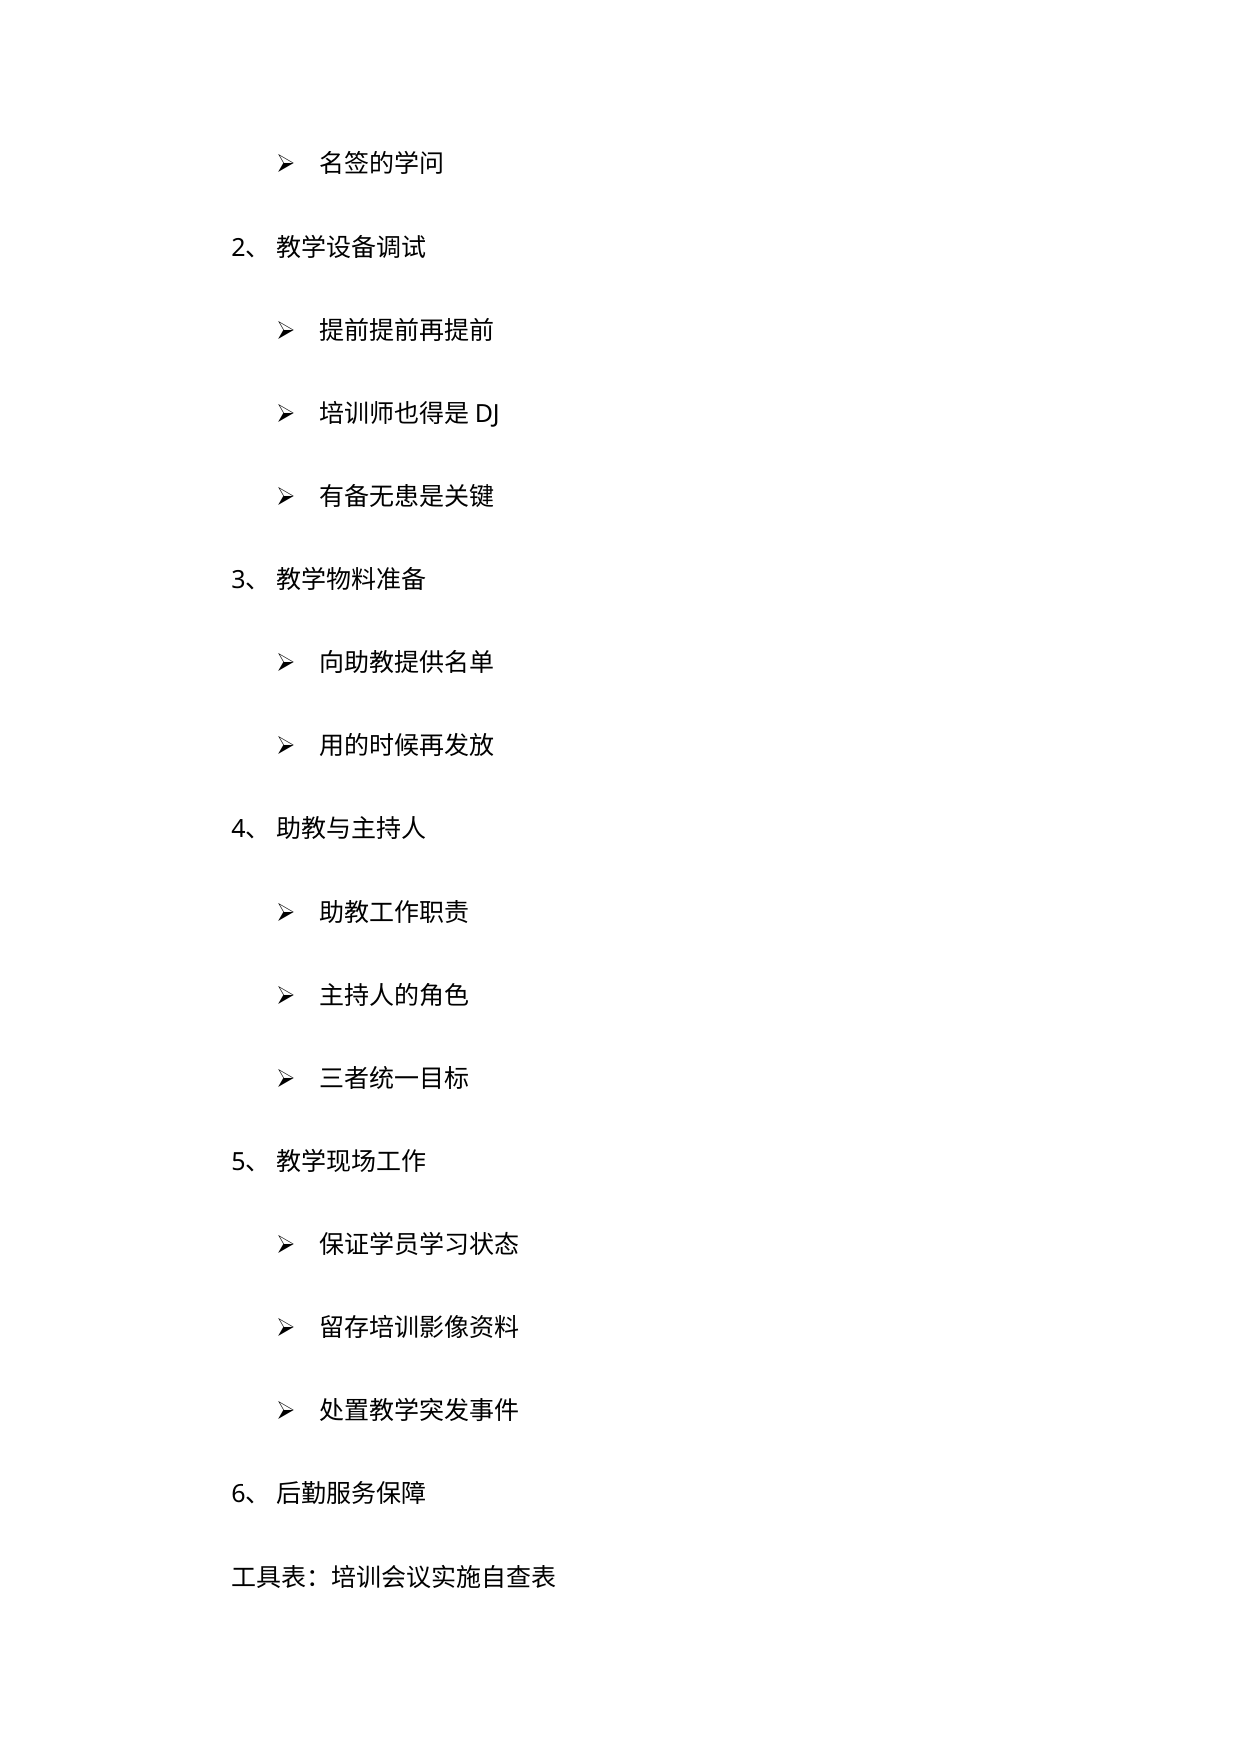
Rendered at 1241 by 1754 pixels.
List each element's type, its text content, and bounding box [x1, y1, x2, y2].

list 用的时候再发放 [276, 711, 1053, 776]
list 提前提前再提前 [276, 296, 1053, 361]
list 有备无患是关键 [276, 462, 1053, 527]
list 名签的学问 [276, 129, 1053, 194]
list 留存培训影像资料 [276, 1293, 1053, 1358]
list 助教工作职责 [276, 878, 1053, 943]
list 教学物料准备 [231, 545, 1053, 610]
text 工具表：培训会议实施自查表 [231, 1543, 1053, 1608]
list 助教与主持人 [231, 794, 1053, 859]
list 培训师也得是DJ [276, 379, 1053, 444]
list 后勤服务保障 [231, 1459, 1053, 1524]
list 三者统一目标 [276, 1044, 1053, 1109]
list 教学设备调试 [231, 213, 1053, 278]
list 教学现场工作 [231, 1127, 1053, 1192]
list 处置教学突发事件 [276, 1376, 1053, 1441]
list 向助教提供名单 [276, 628, 1053, 693]
list 保证学员学习状态 [276, 1210, 1053, 1275]
list 主持人的角色 [276, 961, 1053, 1026]
